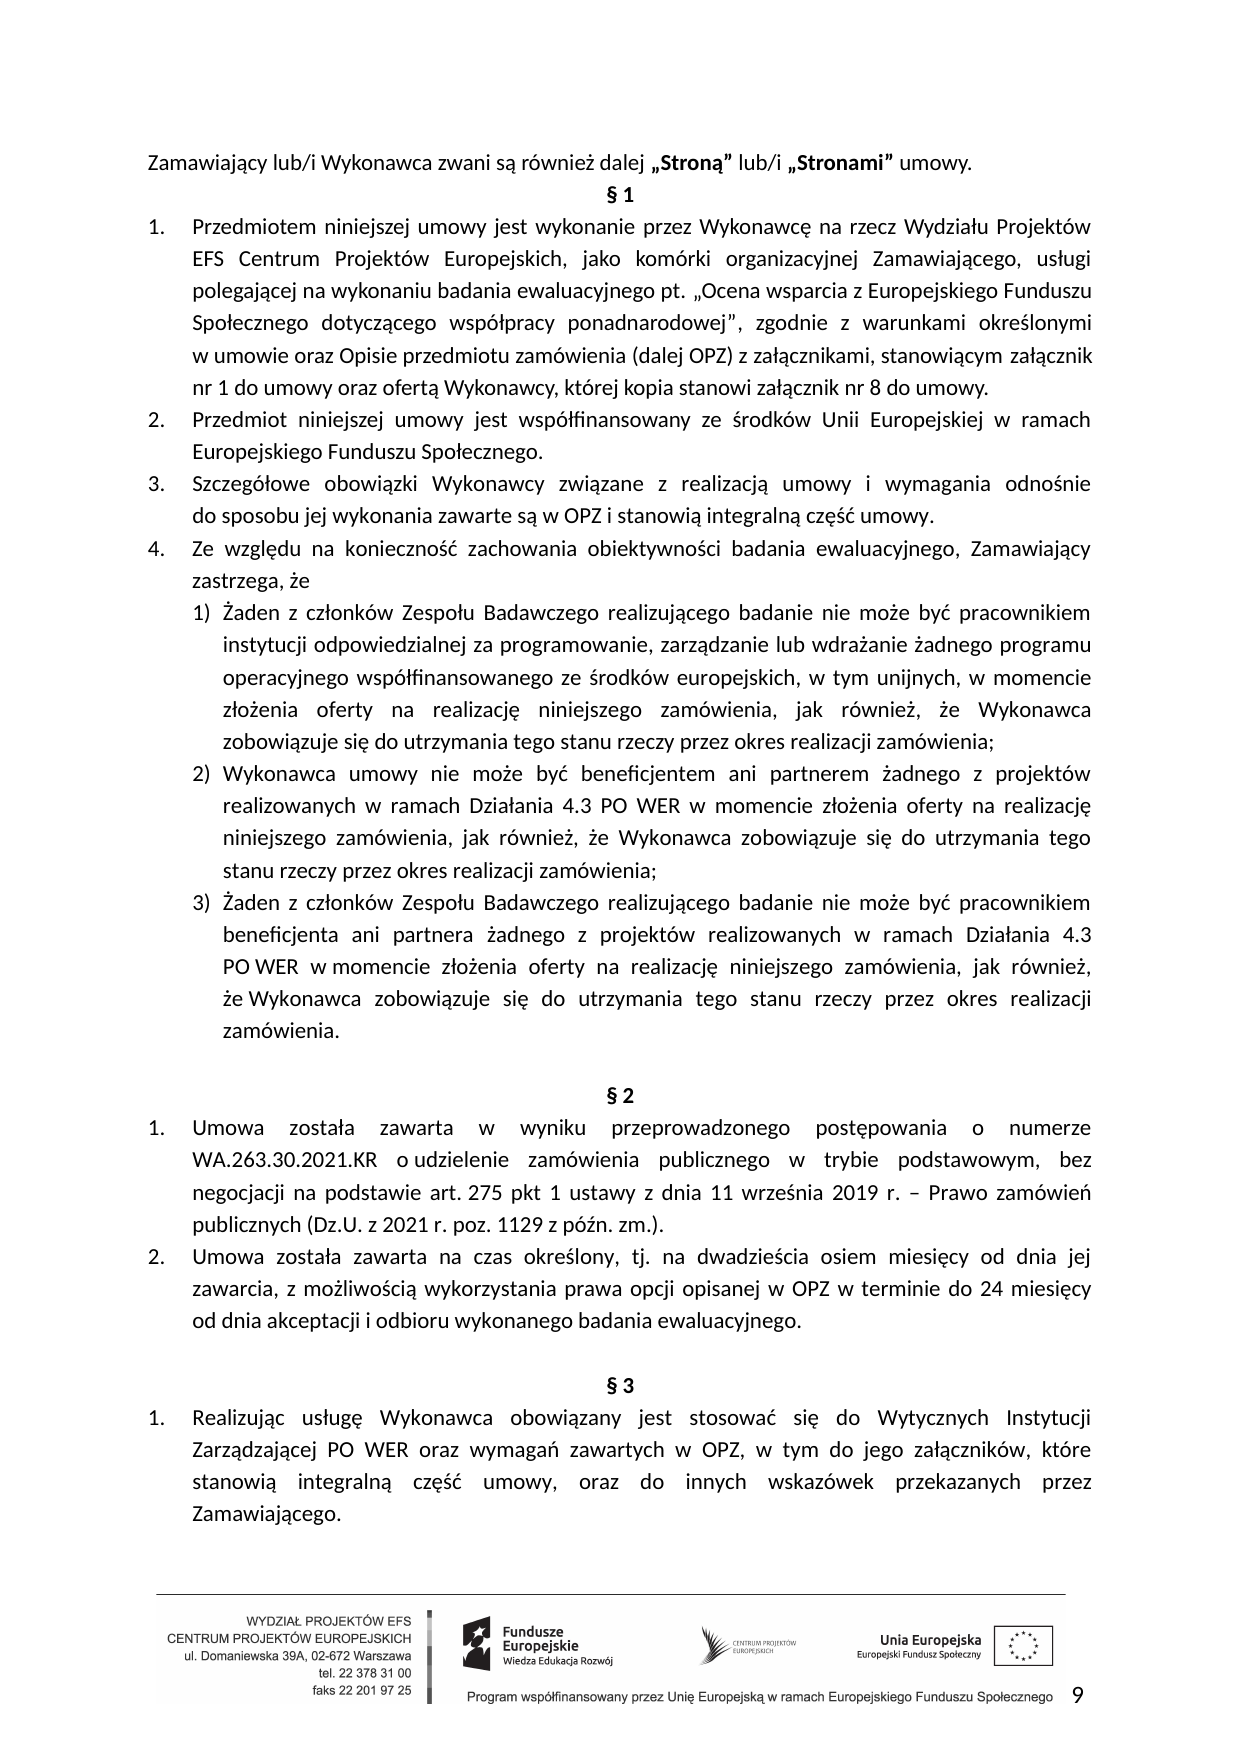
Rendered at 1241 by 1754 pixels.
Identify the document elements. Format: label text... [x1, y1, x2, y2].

list Żaden z członków Zespołu Badawczego realizującego badanie nie może być pracownikiem instytucji odpowiedzialnej za programowanie, zarządzanie lub wdrażanie żadnego programu operacyjnego współfinansowanego ze środków europejskich, w tym unijnych, w momencie złożenia oferty na realizację niniejszego zamówienia, jak również, że Wykonawca zobowiązuje się do utrzymania tego stanu rzeczy przez okres realizacji zamówienia; [192, 598, 1093, 755]
list Ze względu na konieczność zachowania obiektywności badania ewaluacyjnego, Zamawiający zastrzega, że [148, 534, 1093, 594]
list Żaden z członków Zespołu Badawczego realizującego badanie nie może być pracownikiem beneficjenta ani partnera żadnego z projektów realizowanych w ramach Działania 4.3 PO WER w momencie złożenia oferty na realizację niniejszego zamówienia, jak również, że Wykonawca zobowiązuje się do utrzymania tego stanu rzeczy przez okres realizacji zamówienia. [192, 888, 1093, 1045]
list Realizując usługę Wykonawca obowiązany jest stosować się do Wytycznych Instytucji Zarządzającej PO WER oraz wymagań zawartych w OPZ, w tym do jego załączników, które stanowią integralną część umowy, oraz do innych wskazówek przekazanych przez Zamawiającego. [148, 1403, 1093, 1527]
list Przedmiotem niniejszej umowy jest wykonanie przez Wykonawcę na rzecz Wydziału Projektów EFS Centrum Projektów Europejskich, jako komórki organizacyjnej Zamawiającego, usługi polegającej na wykonaniu badania ewaluacyjnego pt. „Ocena wsparcia z Europejskiego Funduszu Społecznego dotyczącego współpracy ponadnarodowej”, zgodnie z warunkami określonymi w umowie oraz Opisie przedmiotu zamówienia (dalej OPZ) z załącznikami, stanowiącym załącznik nr 1 do umowy oraz ofertą Wykonawcy, której kopia stanowi załącznik nr 8 do umowy. [148, 212, 1093, 401]
text § 3 [148, 1371, 1093, 1399]
list Wykonawca umowy nie może być beneficjentem ani partnerem żadnego z projektów realizowanych w ramach Działania 4.3 PO WER w momencie złożenia oferty na realizację niniejszego zamówienia, jak również, że Wykonawca zobowiązuje się do utrzymania tego stanu rzeczy przez okres realizacji zamówienia; [192, 759, 1093, 884]
text Zamawiający lub/i Wykonawca zwani są również dalej „Stroną” lub/i „Stronami” umowy. [148, 148, 1093, 176]
text § 1 [148, 180, 1093, 208]
list Umowa została zawarta w wyniku przeprowadzonego postępowania o numerze WA.263.30.2021.KR o udzielenie zamówienia publicznego w trybie podstawowym, bez negocjacji na podstawie art. 275 pkt 1 ustawy z dnia 11 września 2019 r. – Prawo zamówień publicznych (Dz.U. z 2021 r. poz. 1129 z późn. zm.). [148, 1113, 1093, 1238]
list Umowa została zawarta na czas określony, tj. na dwadzieścia osiem miesięcy od dnia jej zawarcia, z możliwością wykorzystania prawa opcji opisanej w OPZ w terminie do 24 miesięcy od dnia akceptacji i odbioru wykonanego badania ewaluacyjnego. [148, 1242, 1093, 1334]
list Przedmiot niniejszej umowy jest współfinansowany ze środków Unii Europejskiej w ramach Europejskiego Funduszu Społecznego. [148, 405, 1093, 465]
picture [156, 1594, 1066, 1704]
list Szczegółowe obowiązki Wykonawcy związane z realizacją umowy i wymagania odnośnie do sposobu jej wykonania zawarte są w OPZ i stanowią integralną część umowy. [148, 469, 1093, 530]
text § 2 [148, 1081, 1093, 1109]
